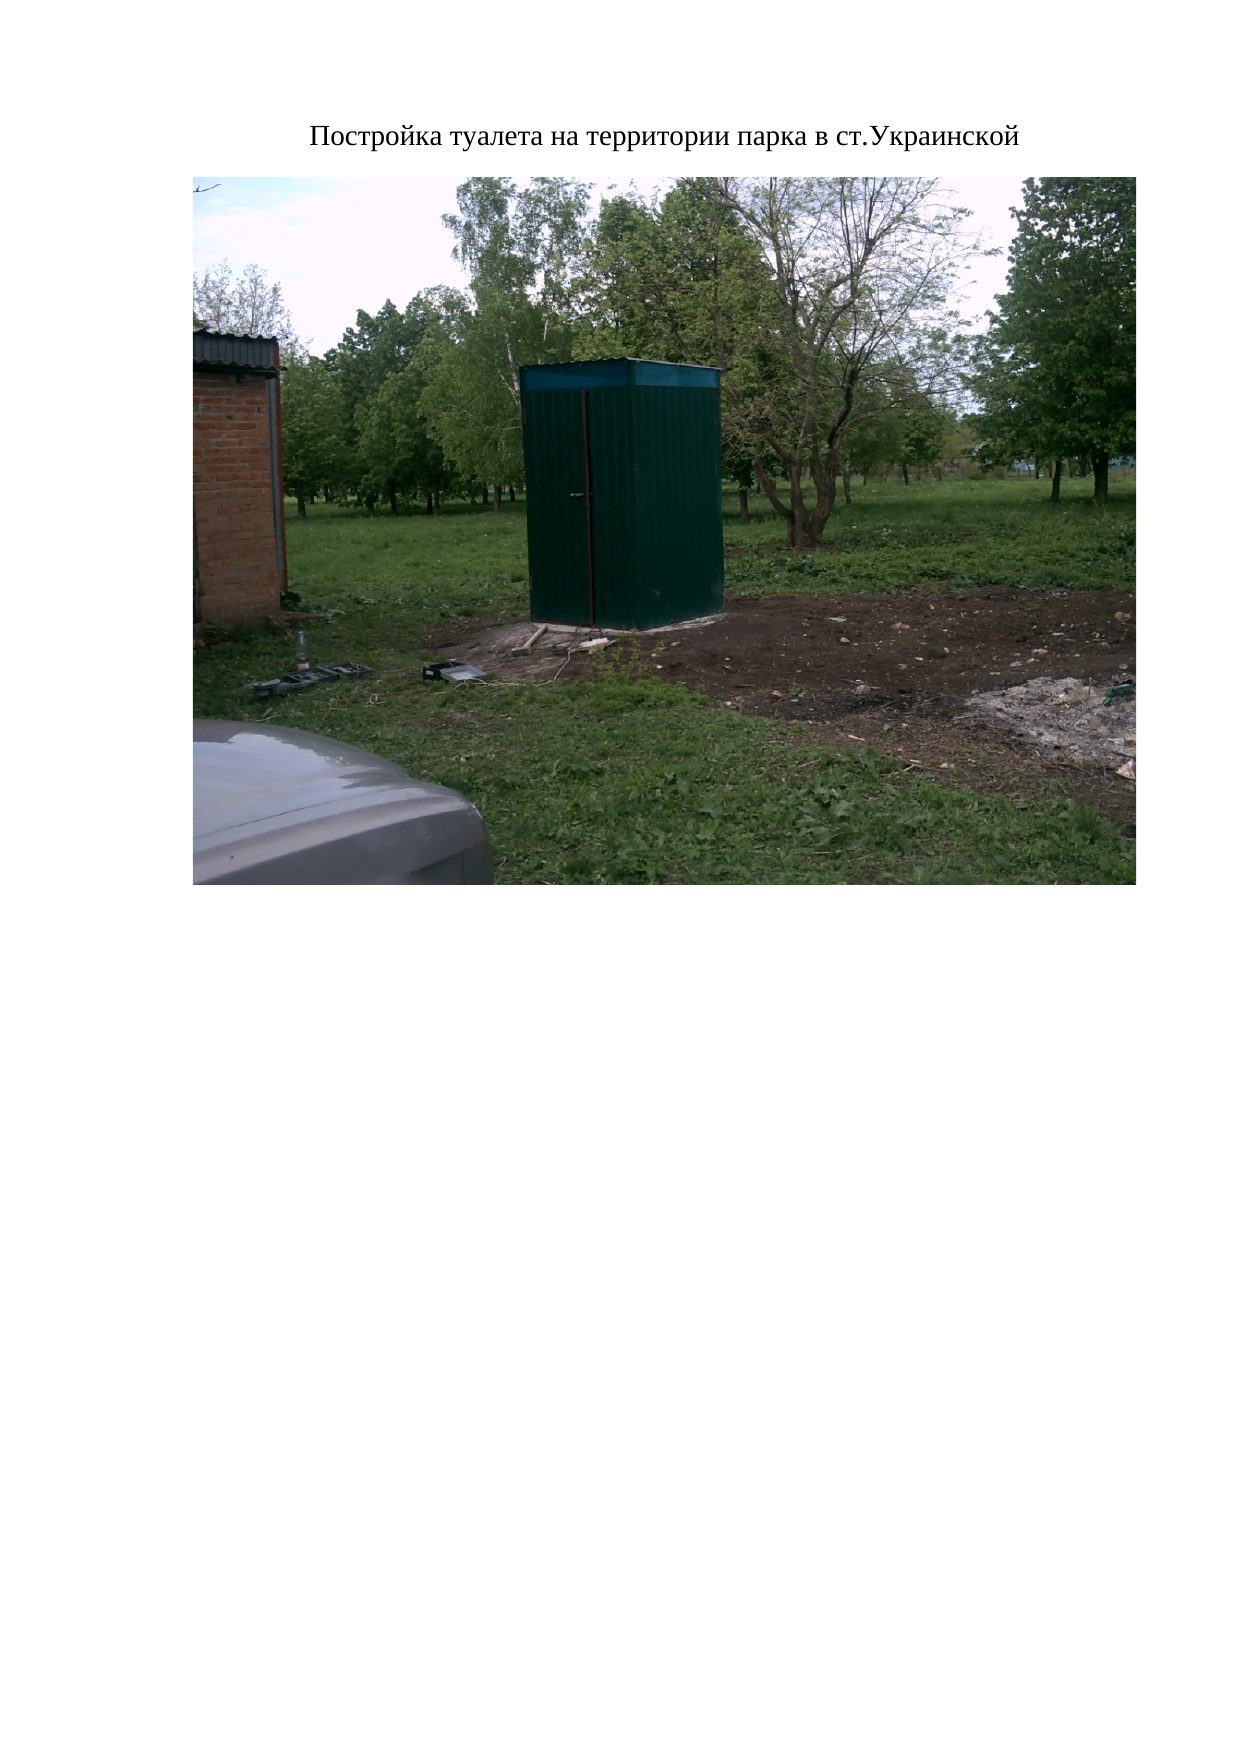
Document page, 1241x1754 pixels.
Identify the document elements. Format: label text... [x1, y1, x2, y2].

picture [192, 177, 1137, 885]
text Постройка туалета на территории парка в ст.Украинской [177, 118, 1152, 152]
